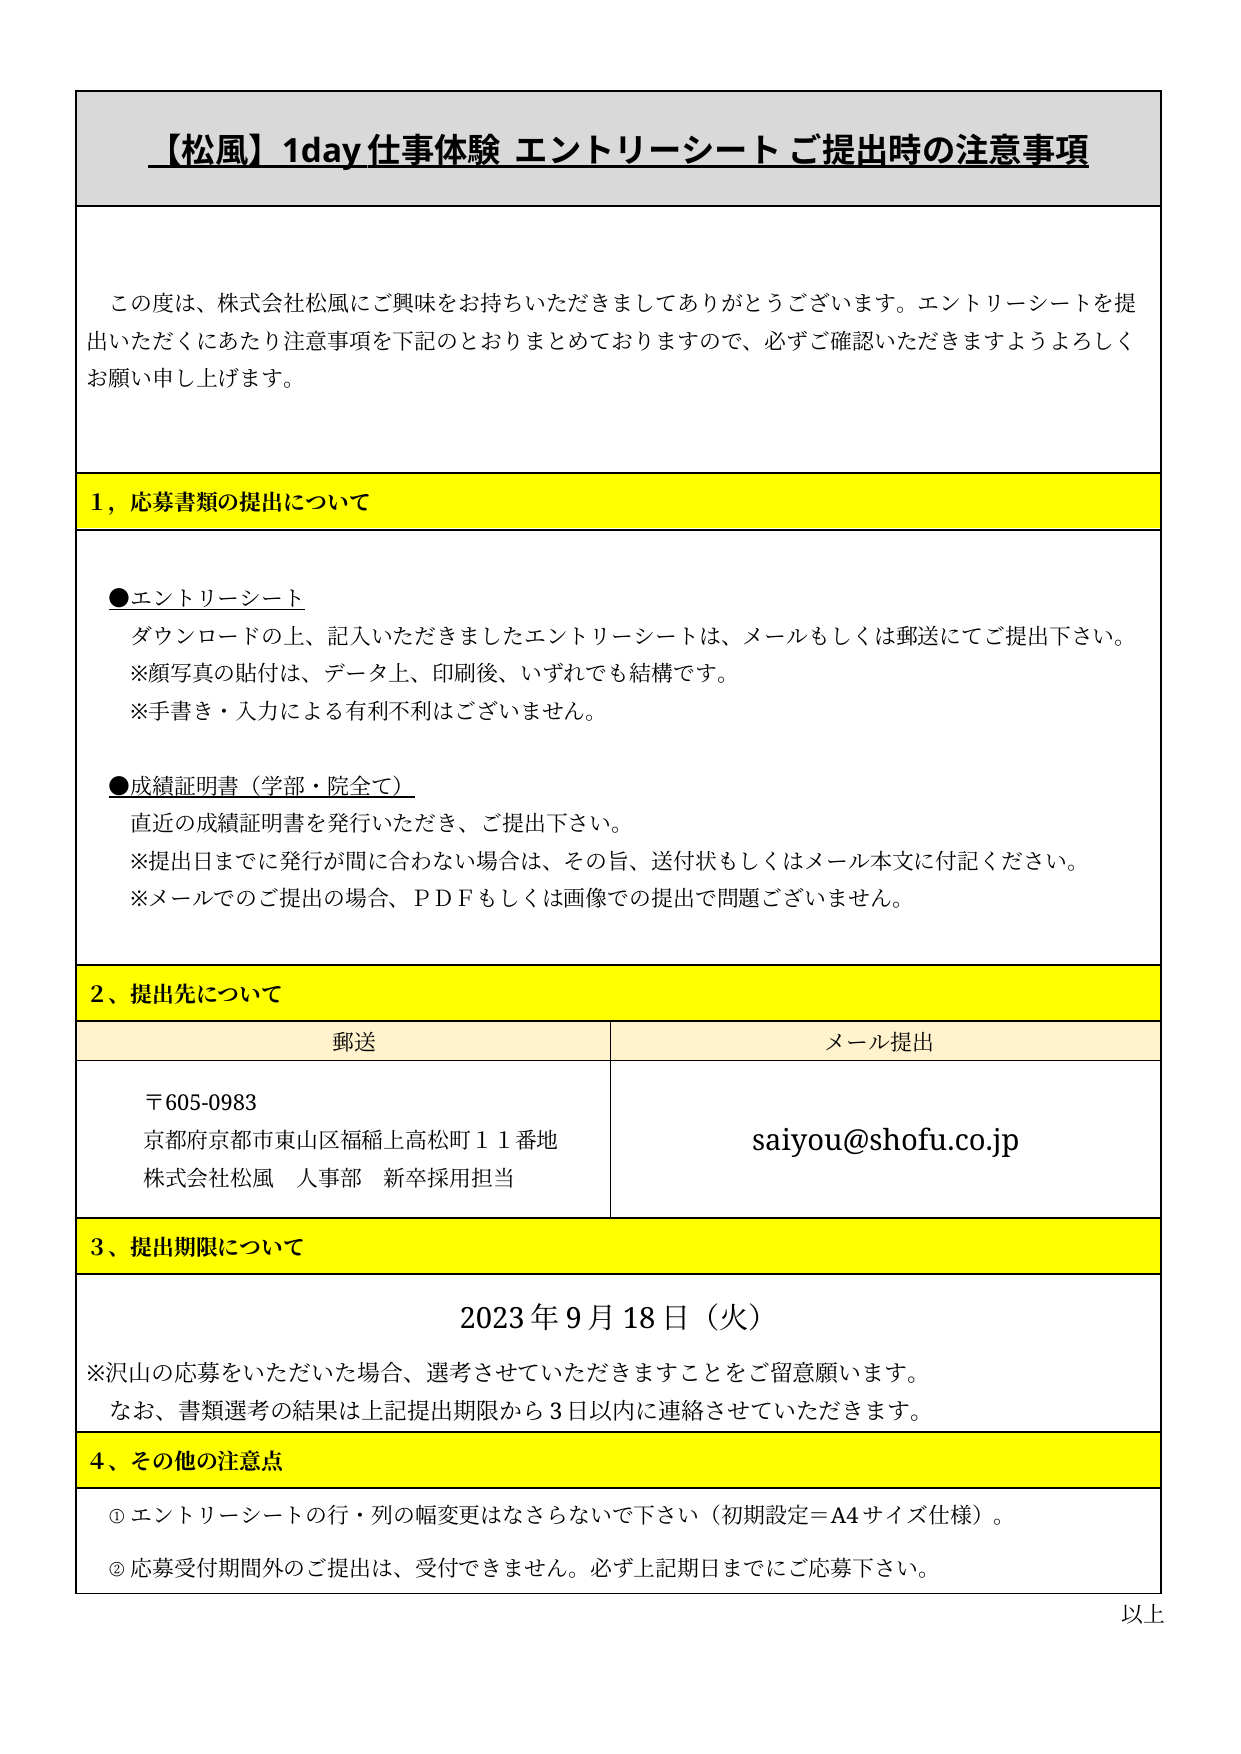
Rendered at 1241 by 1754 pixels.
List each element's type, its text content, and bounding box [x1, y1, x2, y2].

table_cell １，応募書類の提出について [77, 474, 1160, 528]
table_cell ●エントリーシート ダウンロードの上、記入いただきましたエントリーシートは、メールもしくは郵送にてご提出下さい。 ※顔写真の貼付は、データ上、印刷後、いずれでも結構です。 ※手書き・入力による有利不利はございません。 ●成績証明書（学部・院全て） 直近の成績証明書を発行いただき、ご提出下さい。 ※提出日までに発行が間に合わない場合は、その旨、送付状もしくはメール本文に付記ください。 ※メールでのご提出の場合、ＰＤＦもしくは画像での提出で問題ございません。 [77, 531, 1160, 964]
table_cell ３、提出期限について [77, 1219, 1160, 1273]
table_cell 〒605-0983 京都府京都市東山区福稲上高松町１１番地 株式会社松風 人事部 新卒採用担当 [77, 1061, 610, 1217]
table_cell ② 応募受付期間外のご提出は、受付できません。必ず上記期日までにご応募下さい。 [77, 1540, 1160, 1593]
table_cell saiyou@shofu.co.jp [611, 1061, 1160, 1217]
text 以上 [75, 1594, 1165, 1632]
table_cell メール提出 [611, 1022, 1160, 1060]
table_cell ４、その他の注意点 [77, 1433, 1160, 1487]
table_cell この度は、株式会社松風にご興味をお持ちいただきましてありがとうございます。エントリーシートを提出いただくにあたり注意事項を下記のとおりまとめておりますので、必ずご確認いただきますようよろしくお願い申し上げます。 [77, 207, 1160, 472]
table_cell 2023年9月18日（火） ※沢山の応募をいただいた場合、選考させていただきますことをご留意願います。 なお、書類選考の結果は上記提出期限から3日以内に連絡させていただきます。 [77, 1275, 1160, 1431]
table_header 【松風】1day仕事体験_エントリーシート ご提出時の注意事項 [77, 92, 1160, 205]
table_cell ２、提出先について [77, 966, 1160, 1020]
table_cell ① エントリーシートの行・列の幅変更はなさらないで下さい（初期設定＝A4サイズ仕様）。 [77, 1489, 1160, 1540]
table_cell 郵送 [77, 1022, 610, 1060]
